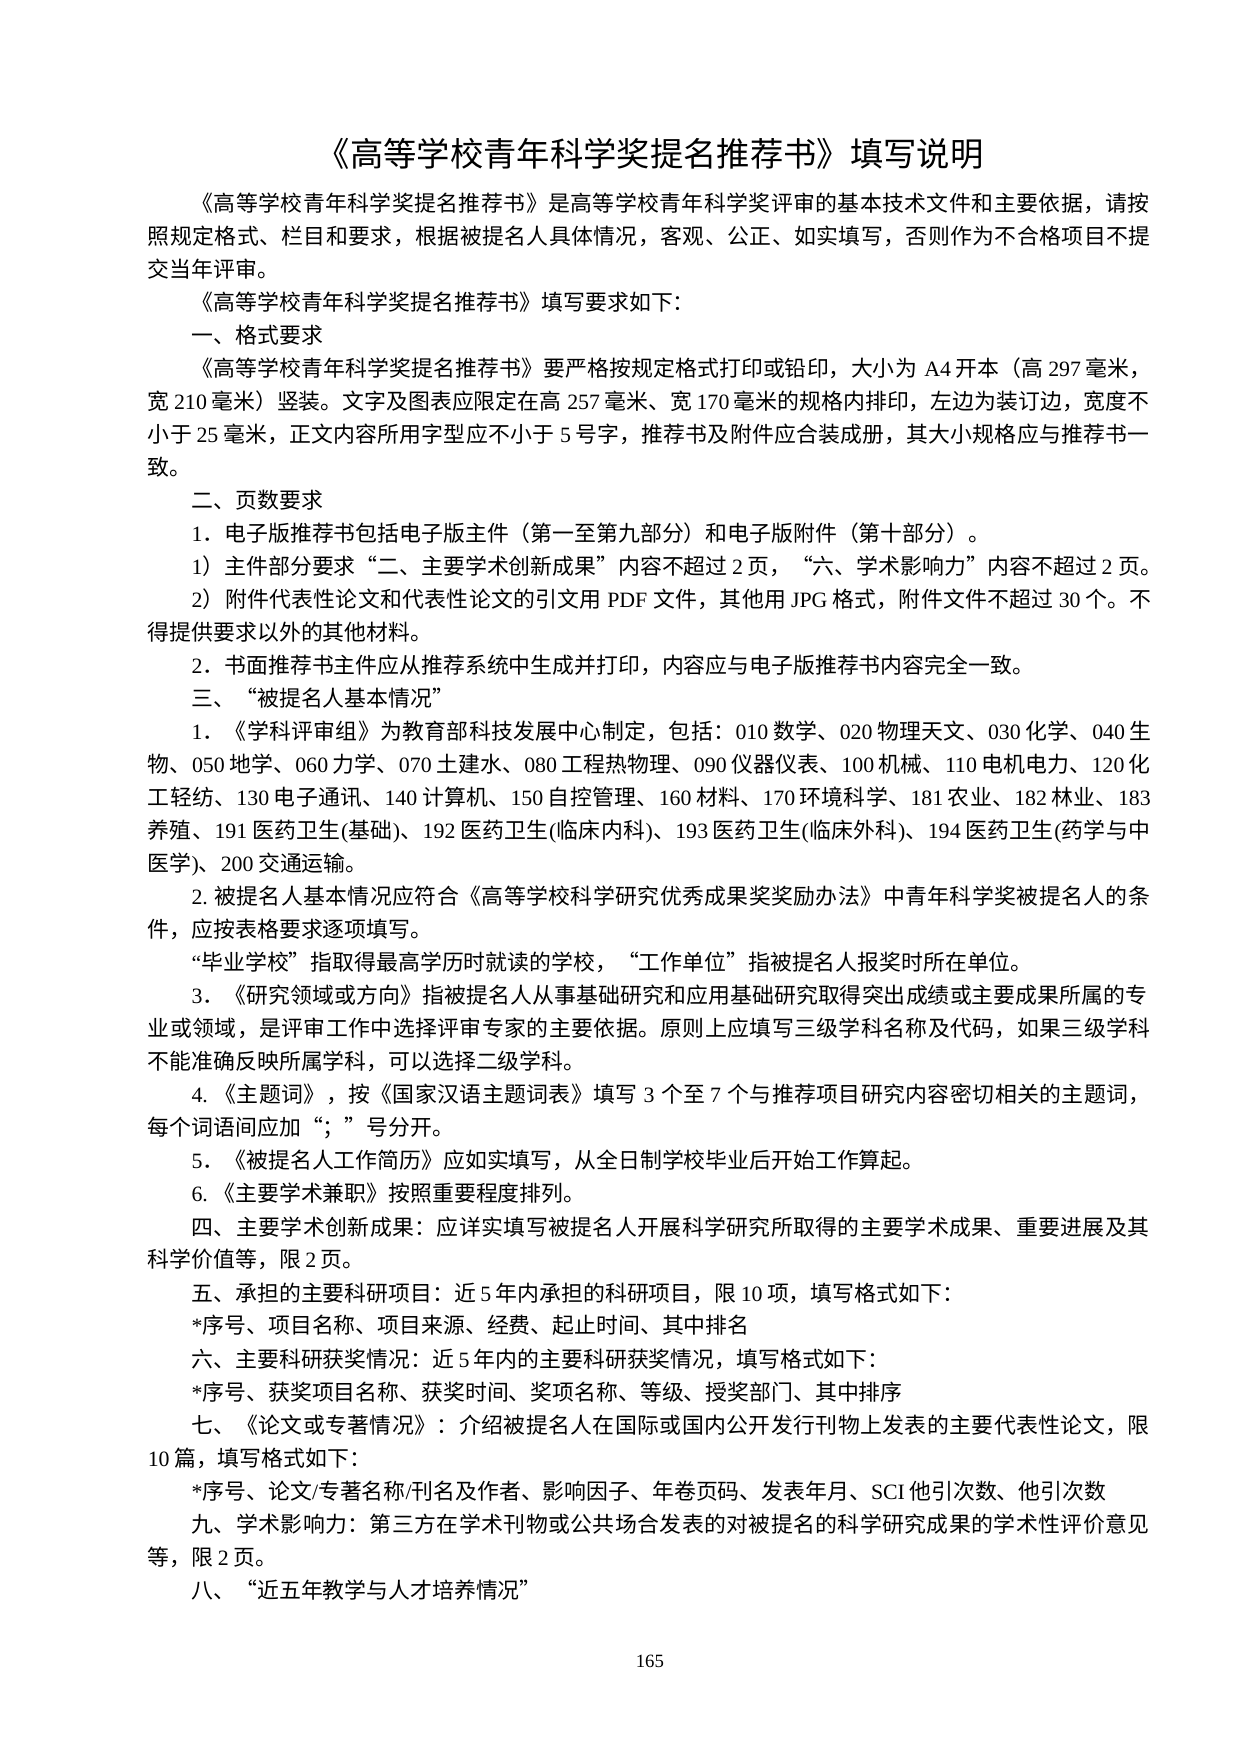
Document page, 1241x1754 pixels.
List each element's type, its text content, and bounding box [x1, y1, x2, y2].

text 1．《学科评审组》为教育部科技发展中心制定，包括：010数学、020物理天文、030化学、040生物、050地学、060力学、070土建水、080工程热物理、090仪器仪表、100机械、110电机电力、120化工轻纺、130电子通讯、140计算机、150自控管理、160材料、170环境科学、181农业、182林业、183养殖、191医药卫生(基础)、192医药卫生(临床内科)、193医药卫生(临床外科)、194医药卫生(药学与中医学)、200交通运输。 [148, 713, 1152, 879]
text 《高等学校青年科学奖提名推荐书》填写要求如下： [148, 284, 1152, 317]
text 九、学术影响力：第三方在学术刊物或公共场合发表的对被提名的科学研究成果的学术性评价意见等，限2页。 [148, 1506, 1152, 1572]
text 一、格式要求 [148, 317, 1152, 350]
text 2）附件代表性论文和代表性论文的引文用PDF 文件，其他用JPG格式，附件文件不超过30个。不得提供要求以外的其他材料。 [148, 581, 1152, 647]
text 三、“被提名人基本情况” [148, 681, 1152, 713]
text 《高等学校青年科学奖提名推荐书》要严格按规定格式打印或铅印，大小为A4开本（高297毫米，宽210毫米）竖装。文字及图表应限定在高257毫米、宽170毫米的规格内排印，左边为装订边，宽度不小于25毫米，正文内容所用字型应不小于5号字，推荐书及附件应合装成册，其大小规格应与推荐书一致。 [148, 350, 1152, 482]
text 3．《研究领域或方向》指被提名人从事基础研究和应用基础研究取得突出成绩或主要成果所属的专业或领域，是评审工作中选择评审专家的主要依据。原则上应填写三级学科名称及代码，如果三级学科不能准确反映所属学科，可以选择二级学科。 [148, 978, 1152, 1077]
text 八、“近五年教学与人才培养情况” [148, 1572, 1152, 1605]
text *序号、论文/专著名称/刊名及作者、影响因子、年卷页码、发表年月、SCI他引次数、他引次数 [148, 1473, 1152, 1506]
text “毕业学校”指取得最高学历时就读的学校，“工作单位”指被提名人报奖时所在单位。 [148, 945, 1152, 978]
text 6. 《主要学术兼职》按照重要程度排列。 [148, 1176, 1152, 1209]
text 1）主件部分要求“二、主要学术创新成果”内容不超过2页，“六、学术影响力”内容不超过2 页。 [148, 548, 1152, 581]
text 2. 被提名人基本情况应符合《高等学校科学研究优秀成果奖奖励办法》中青年科学奖被提名人的条件，应按表格要求逐项填写。 [148, 879, 1152, 945]
text 5．《被提名人工作简历》应如实填写，从全日制学校毕业后开始工作算起。 [148, 1143, 1152, 1176]
subtitle 《高等学校青年科学奖提名推荐书》填写说明 [148, 119, 1152, 185]
text *序号、项目名称、项目来源、经费、起止时间、其中排名 [148, 1308, 1152, 1341]
text 二、页数要求 [148, 482, 1152, 515]
text 《高等学校青年科学奖提名推荐书》是高等学校青年科学奖评审的基本技术文件和主要依据，请按照规定格式、栏目和要求，根据被提名人具体情况，客观、公正、如实填写，否则作为不合格项目不提交当年评审。 [148, 185, 1152, 284]
text 七、《论文或专著情况》：介绍被提名人在国际或国内公开发行刊物上发表的主要代表性论文，限10篇，填写格式如下： [148, 1407, 1152, 1473]
text 1．电子版推荐书包括电子版主件（第一至第九部分）和电子版附件（第十部分）。 [148, 515, 1152, 548]
text 六、主要科研获奖情况：近5年内的主要科研获奖情况，填写格式如下： [148, 1341, 1152, 1374]
text 四、主要学术创新成果：应详实填写被提名人开展科学研究所取得的主要学术成果、重要进展及其科学价值等，限2页。 [148, 1209, 1152, 1275]
text *序号、获奖项目名称、获奖时间、奖项名称、等级、授奖部门、其中排序 [148, 1374, 1152, 1407]
text 4. 《主题词》，按《国家汉语主题词表》填写3 个至7 个与推荐项目研究内容密切相关的主题词，每个词语间应加“；”号分开。 [148, 1077, 1152, 1143]
text 2．书面推荐书主件应从推荐系统中生成并打印，内容应与电子版推荐书内容完全一致。 [148, 647, 1152, 681]
text 五、承担的主要科研项目：近5年内承担的科研项目，限10项，填写格式如下： [148, 1275, 1152, 1308]
